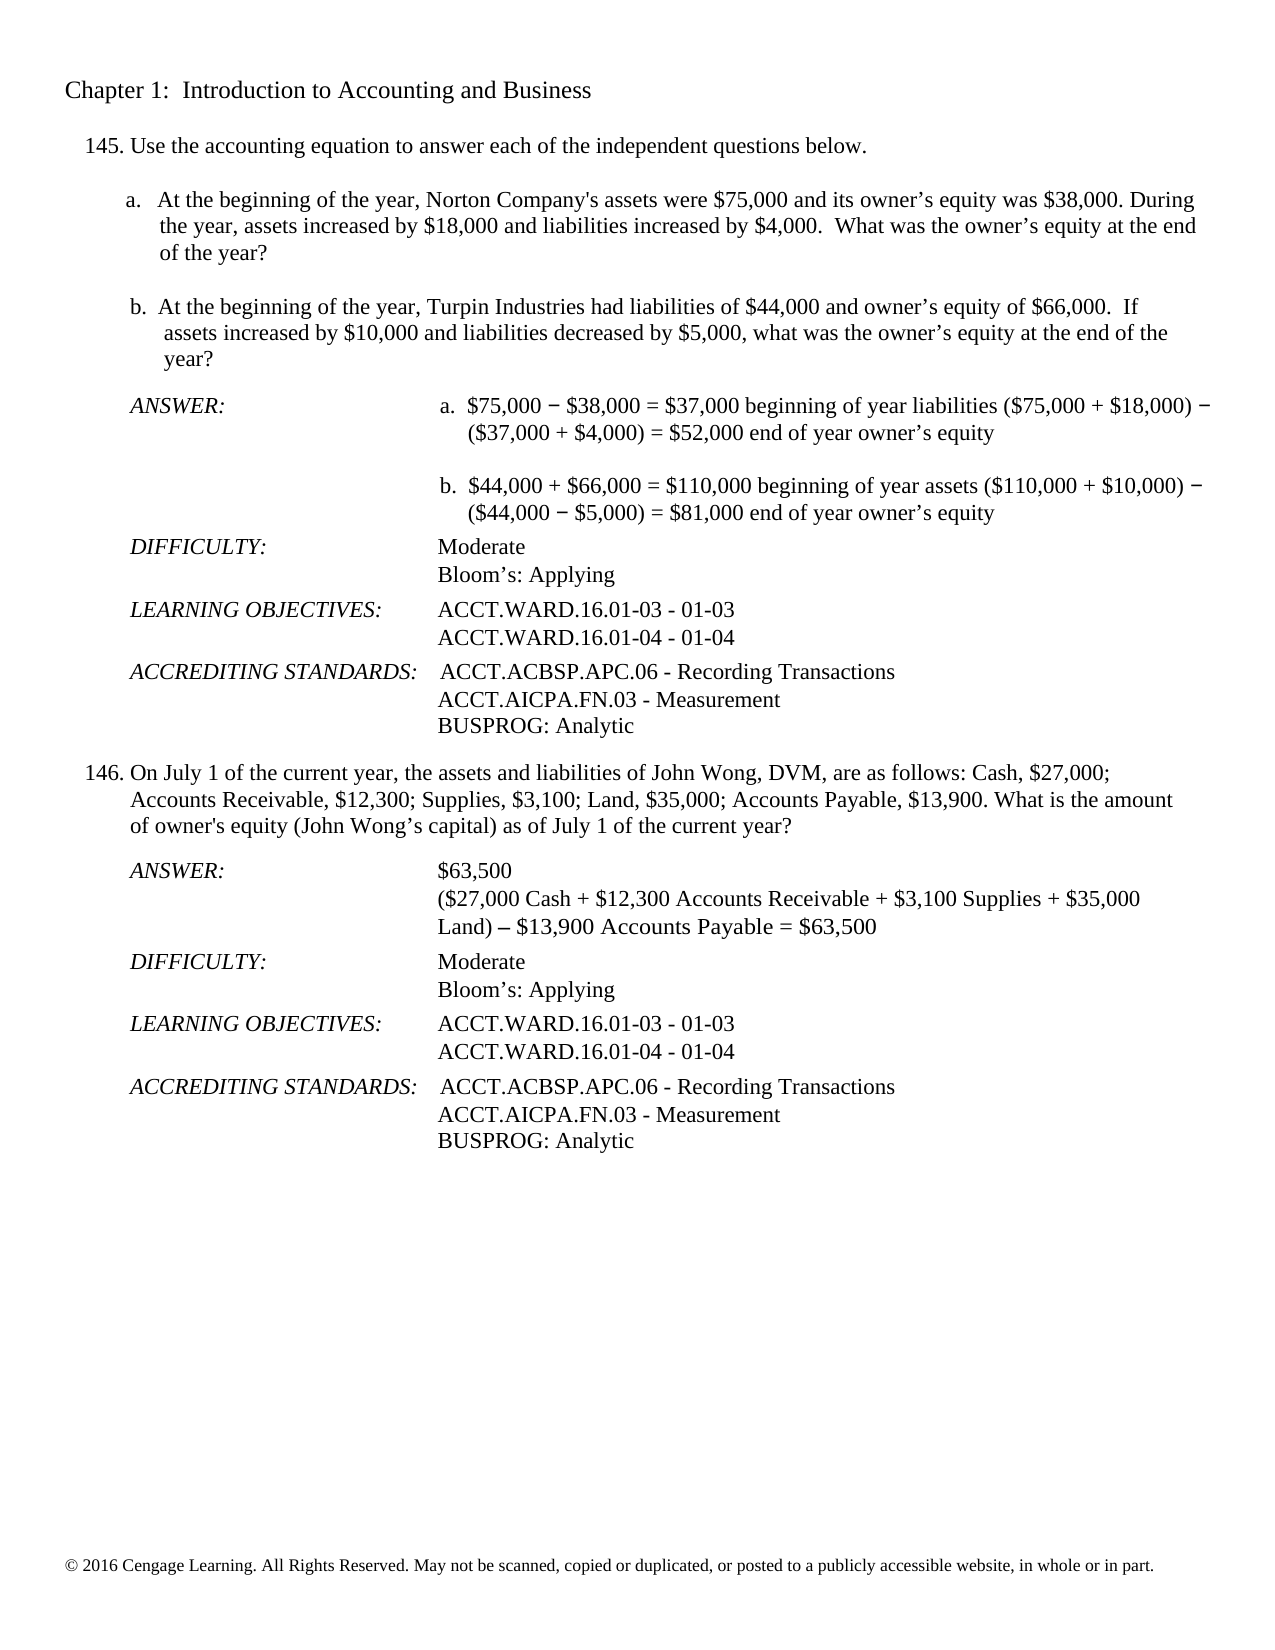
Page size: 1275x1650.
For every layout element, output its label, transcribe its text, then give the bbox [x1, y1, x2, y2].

text b. $44,000 + $66,000 = $110,000 beginning of year assets ($110,000 + $10,000) − ($44,000 − $5,000) = $81,000 end of year owner’s equity [439, 472, 1210, 525]
text ACCREDITING STANDARDS: ACCT.ACBSP.APC.06 - Recording Transactions [130, 658, 1210, 684]
list At the beginning of the year, Turpin Industries had liabilities of $44,000 and owner’s equity of $66,000. If assets increased by $10,000 and liabilities decreased by $5,000, what was the owner’s equity at the end of the year? [130, 293, 1178, 372]
text ACCT.WARD.16.01-04 - 01-04 [437, 624, 1210, 650]
text ANSWER: $63,500 [130, 857, 1210, 883]
text DIFFICULTY: Moderate [130, 948, 1210, 974]
text ACCT.AICPA.FN.03 - Measurement BUSPROG: Analytic [437, 1101, 894, 1153]
list At the beginning of the year, Norton Company's assets were $75,000 and its owner’s equity was $38,000. During the year, assets increased by $18,000 and liabilities increased by $4,000. What was the owner’s equity at the end of the year? [125, 186, 1210, 265]
text ($27,000 Cash + $12,300 Accounts Receivable + $3,100 Supplies + $35,000 [437, 885, 1210, 912]
list Use the accounting equation to answer each of the independent questions below. [84, 132, 1210, 158]
text Bloom’s: Applying [437, 976, 1210, 1002]
text LEARNING OBJECTIVES: ACCT.WARD.16.01-03 - 01-03 [130, 1010, 1210, 1037]
text ACCT.AICPA.FN.03 - Measurement BUSPROG: Analytic [437, 686, 894, 739]
text Bloom’s: Applying [437, 561, 1210, 588]
text ACCREDITING STANDARDS: ACCT.ACBSP.APC.06 - Recording Transactions [130, 1073, 1210, 1099]
text LEARNING OBJECTIVES: ACCT.WARD.16.01-03 - 01-03 [130, 596, 1210, 622]
text DIFFICULTY: Moderate [130, 533, 1210, 559]
text ANSWER: a. $75,000 − $38,000 = $37,000 beginning of year liabilities ($75,000 + $18,000) − ($37,000 + $4,000) = $52,000 end of year owner’s equity [130, 392, 1218, 445]
text Land) – $13,900 Accounts Payable = $63,500 [437, 913, 1210, 940]
text ACCT.WARD.16.01-04 - 01-04 [437, 1038, 1210, 1065]
list On July 1 of the current year, the assets and liabilities of John Wong, DVM, are as follows: Cash, $27,000; Accounts Receivable, $12,300; Supplies, $3,100; Land, $35,000; Accounts Payable, $13,900. What is the amount of owner's equity (John Wong’s capital) as of July 1 of the current year? [84, 759, 1178, 838]
